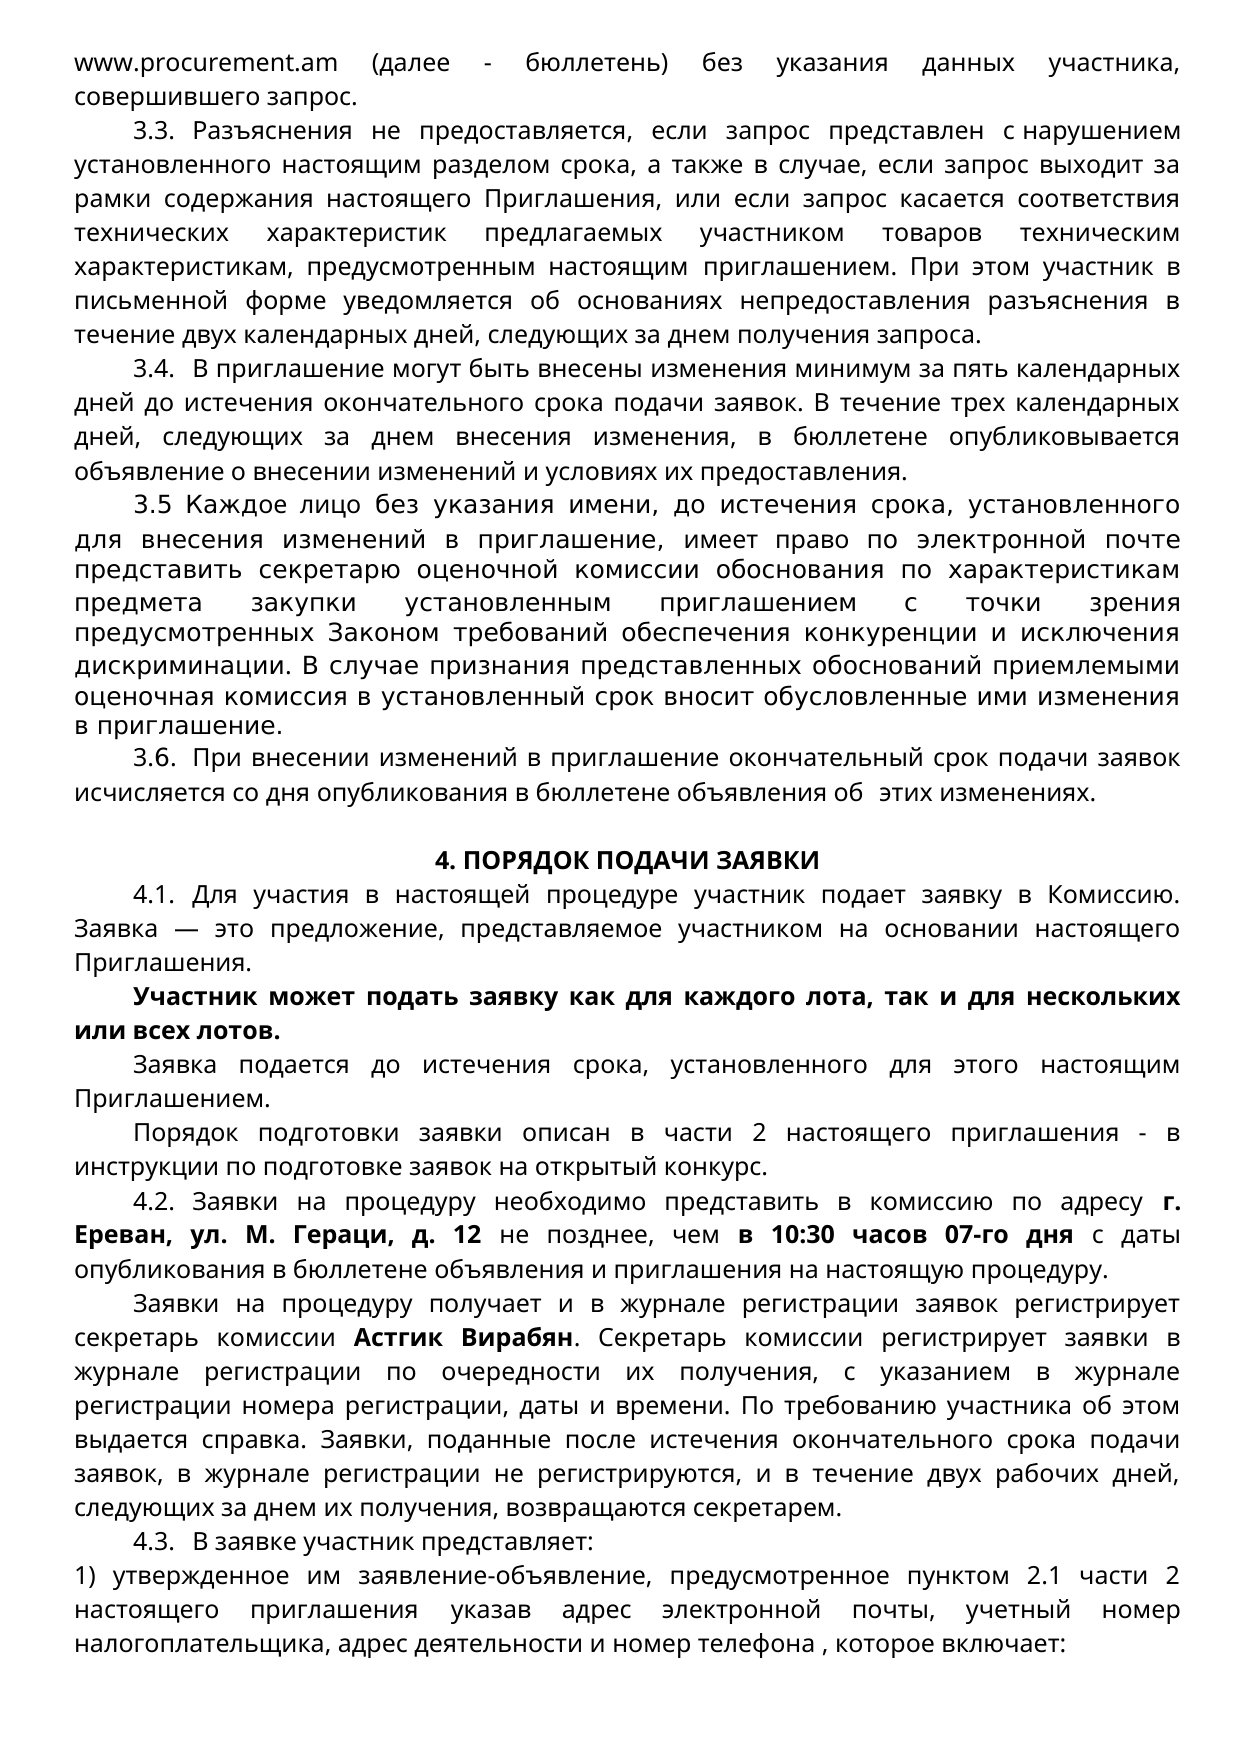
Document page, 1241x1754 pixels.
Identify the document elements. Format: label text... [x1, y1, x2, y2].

text 3.4. В приглашение могут быть внесены изменения минимум за пять календарных дней до истечения окончательного срока подачи заявок. В течение трех календарных дней, следующих за днем внесения изменения, в бюллетене опубликовывается объявление о внесении изменений и условиях их предоставления. [74, 351, 1181, 487]
text Заявка подается до истечения срока, установленного для этого настоящим Приглашением. [74, 1047, 1181, 1115]
text Участник может подать заявку как для каждого лота, так и для нескольких или всех лотов. [74, 979, 1181, 1047]
text 1) утвержденное им заявление-объявление, предусмотренное пунктом 2.1 части 2 настоящего приглашения указав адрес электронной почты, учетный номер налогоплательщика, адрес деятельности и номер телефона , которое включает: [74, 1558, 1181, 1660]
text Порядок подготовки заявки описан в части 2 настоящего приглашения - в инструкции по подготовке заявок на открытый конкурс. [74, 1115, 1181, 1183]
text 3.3. Разъяснения не предоставляется, если запрос представлен с нарушением установленного настоящим разделом срока, а также в случае, если запрос выходит за рамки содержания настоящего Приглашения, или если запрос касается соответствия технических характеристик предлагаемых участником товаров техническим характеристикам, предусмотренным настоящим приглашением. При этом участник в письменной форме уведомляется об основаниях непредоставления разъяснения в течение двух календарных дней, следующих за днем получения запроса. [74, 112, 1181, 351]
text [74, 44, 1181, 112]
text 4.2. Заявки на процедуру необходимо представить в комиссию по адресу г. Ереван, ул. М. Гераци, д. 12 не позднее, чем в 10:30 часов 07-го дня с даты опубликования в бюллетене объявления и приглашения на настоящую процедуру. [74, 1183, 1181, 1285]
text 4. ПОРЯДОК ПОДАЧИ ЗАЯВКИ [74, 842, 1181, 877]
text 3.6. При внесении изменений в приглашение окончательный срок подачи заявок исчисляется со дня опубликования в бюллетене объявления об этих изменениях. [74, 740, 1181, 808]
text 3.5 Каждое лицо без указания имени, до истечения срока, установленного для внесения изменений в приглашение, имеет право по электронной почте представить секретарю оценочной комиссии обоснования по характеристикам предмета закупки установленным приглашением с точки зрения предусмотренных Законом требований обеспечения конкуренции и исключения дискриминации. В случае признания представленных обоснований приемлемыми оценочная комиссия в установленный срок вносит обусловленные ими изменения в приглашение. [74, 487, 1181, 740]
text 4.3. В заявке участник представляет: [74, 1524, 1181, 1558]
text 4.1. Для участия в настоящей процедуре участник подает заявку в Комиссию. Заявка — это предложение, представляемое участником на основании настоящего Приглашения. [74, 877, 1181, 979]
text Заявки на процедуру получает и в журнале регистрации заявок регистрирует секретарь комиссии Астгик Вирабян. Секретарь комиссии регистрирует заявки в журнале регистрации по очередности их получения, с указанием в журнале регистрации номера регистрации, даты и времени. По требованию участника об этом выдается справка. Заявки, поданные после истечения окончательного срока подачи заявок, в журнале регистрации не регистрируются, и в течение двух рабочих дней, следующих за днем их получения, возвращаются секретарем. [74, 1285, 1181, 1524]
